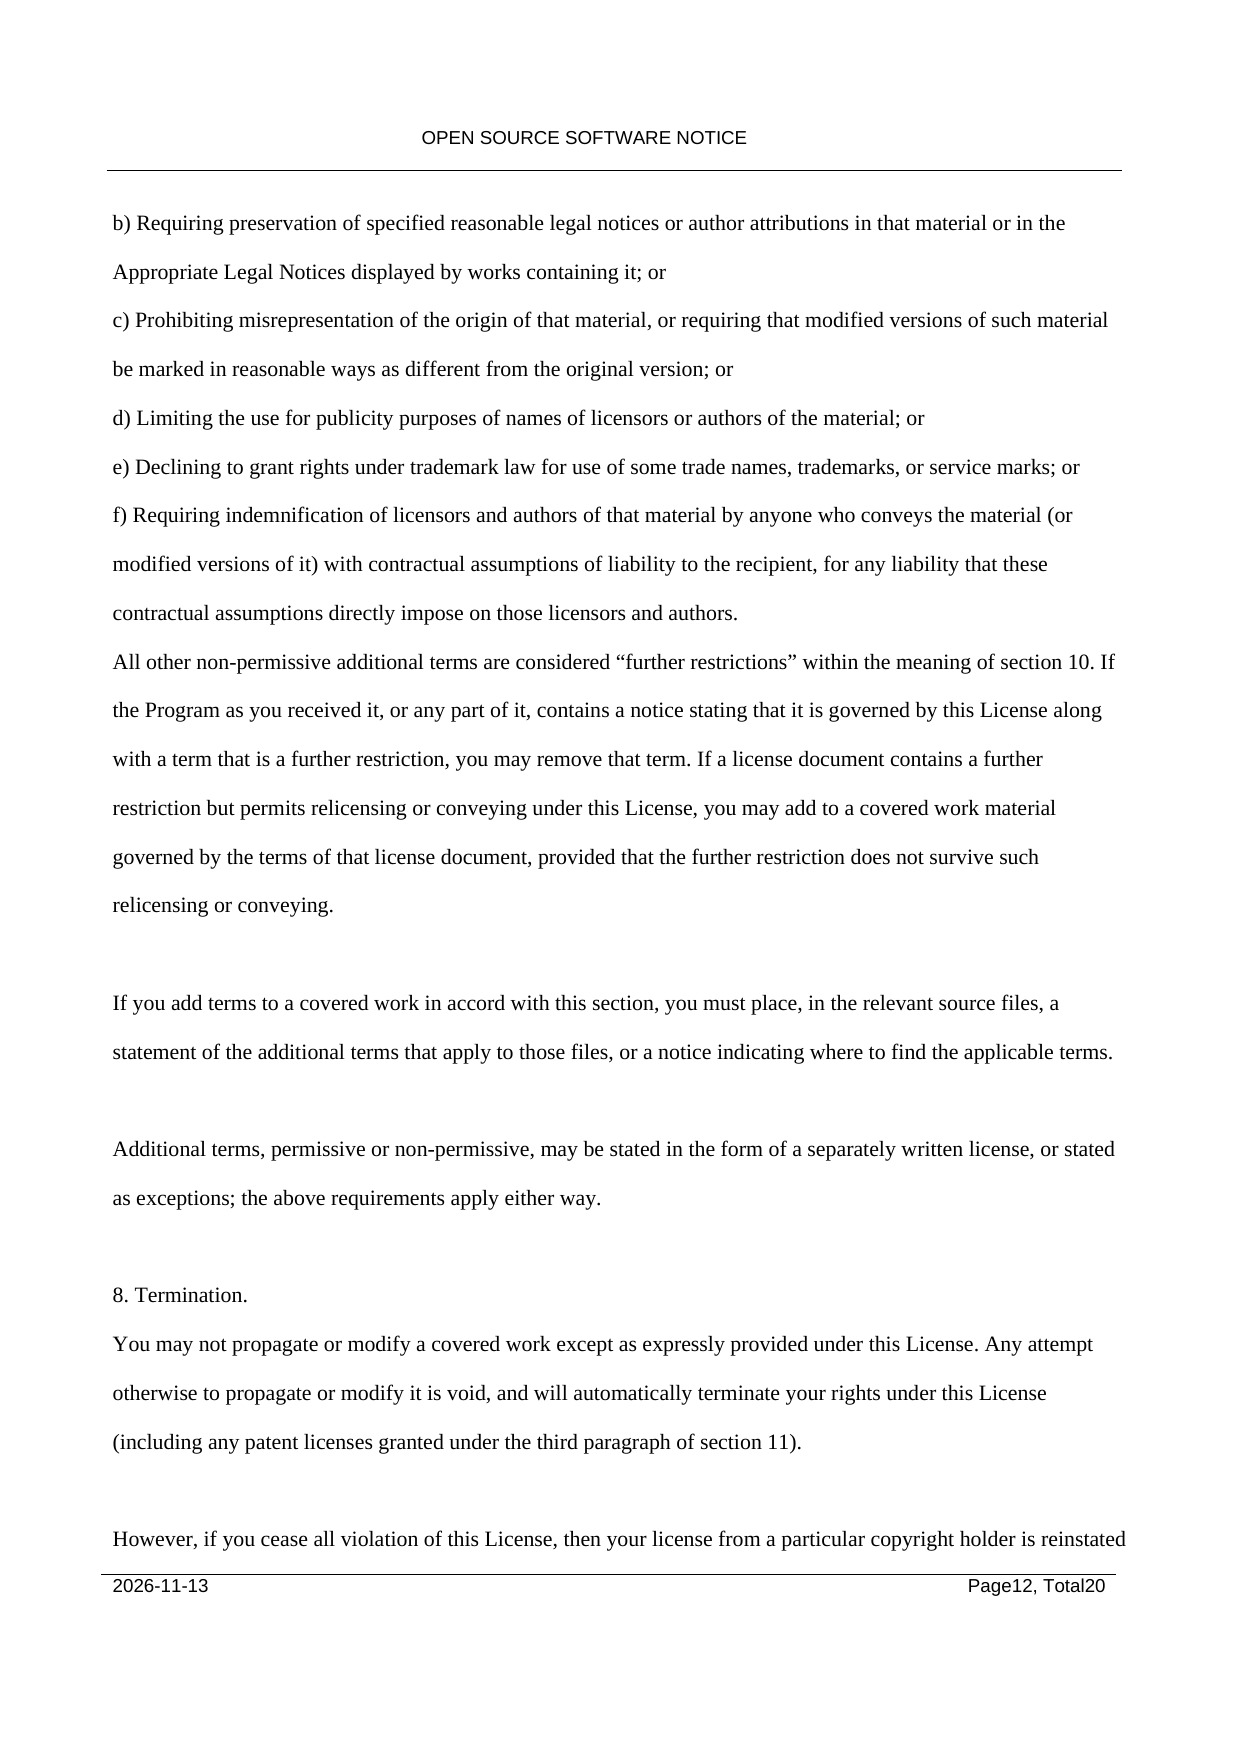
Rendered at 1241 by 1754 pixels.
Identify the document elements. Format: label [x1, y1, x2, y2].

text [112, 206, 1128, 1555]
